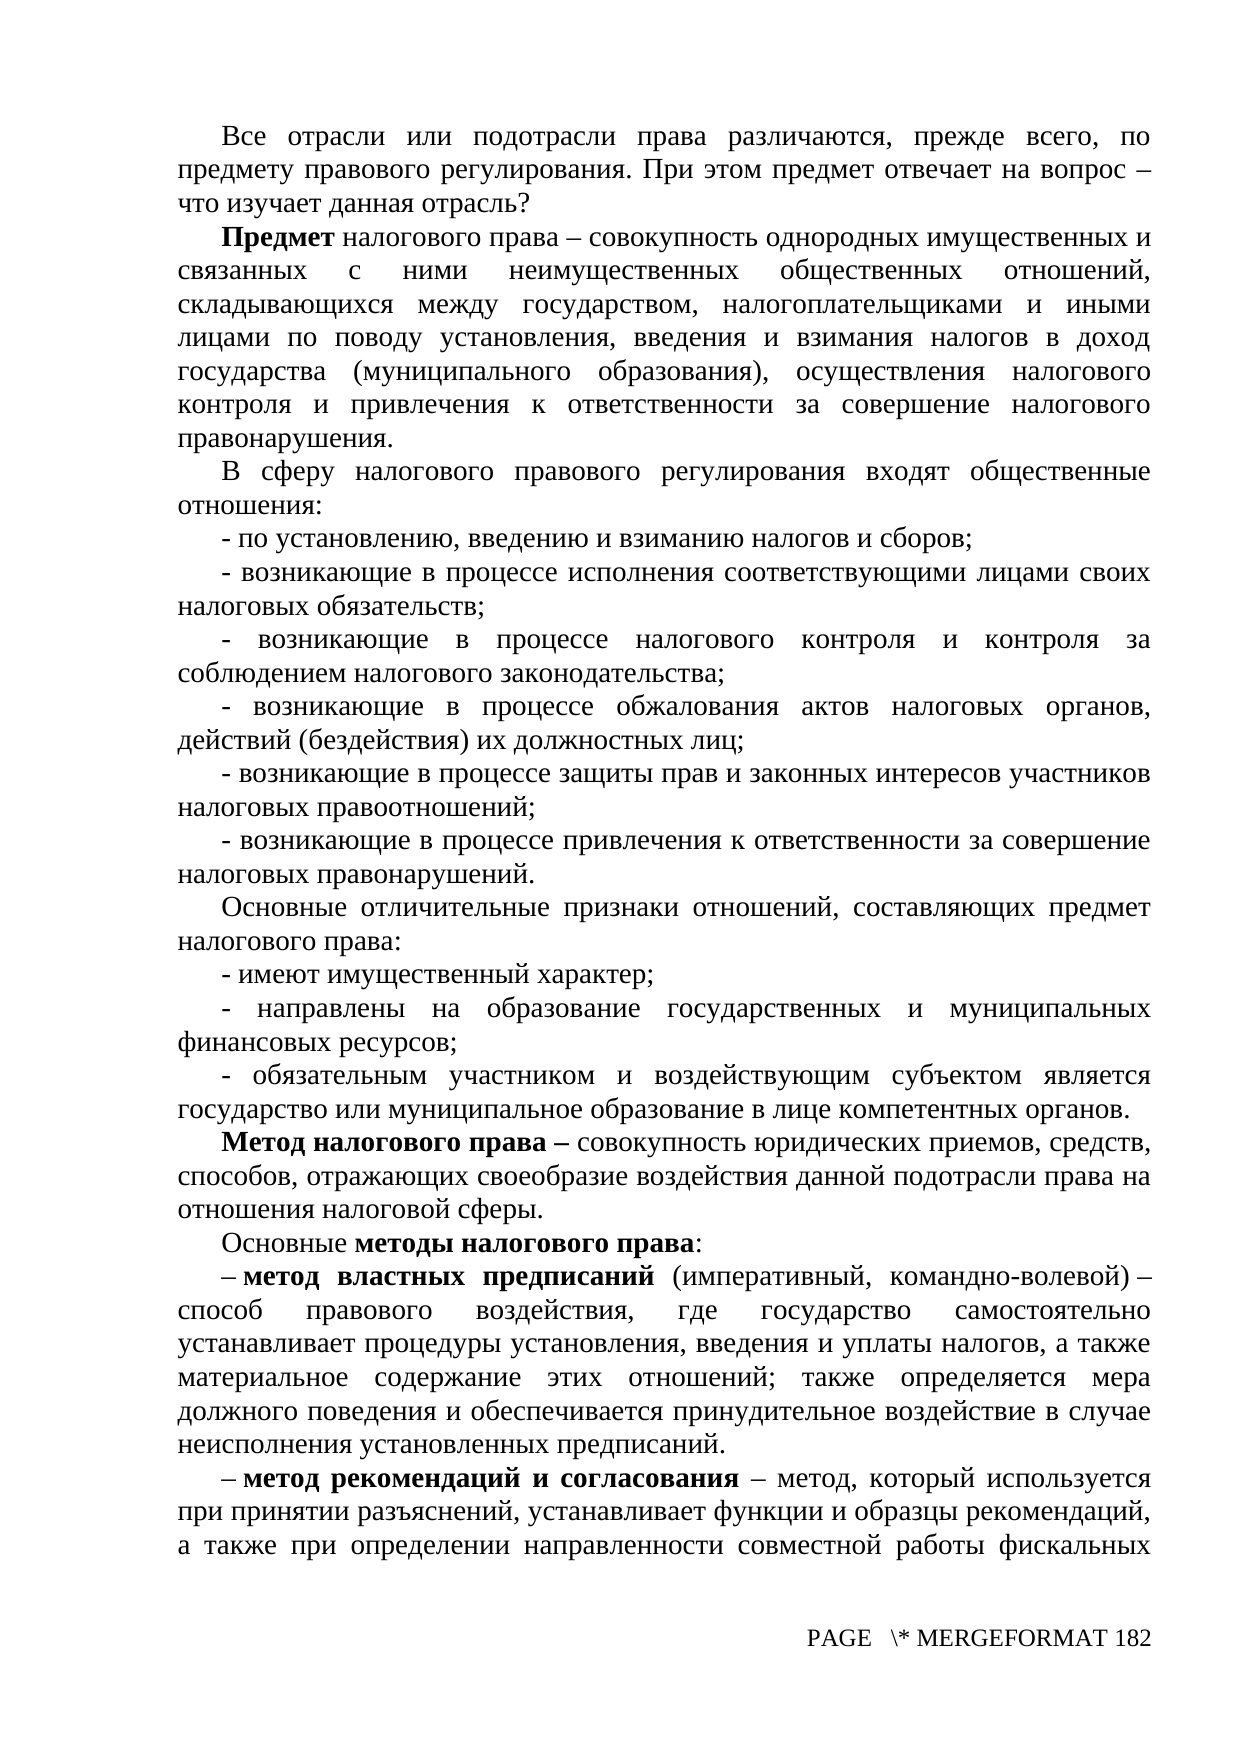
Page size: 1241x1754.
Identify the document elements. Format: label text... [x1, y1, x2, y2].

text Метод налогового права – совокупность юридических приемов, средств, способов, отражающих своеобразие воздействия данной подотрасли права на отношения налоговой сферы. [177, 1124, 1152, 1225]
text Основные отличительные признаки отношений, составляющих предмет налогового права: [177, 889, 1152, 957]
text - направлены на образование государственных и муниципальных финансовых ресурсов; [177, 990, 1152, 1057]
text - возникающие в процессе защиты прав и законных интересов участников налоговых правоотношений; [177, 755, 1152, 822]
text - возникающие в процессе исполнения соответствующими лицами своих налоговых обязательств; [177, 554, 1152, 621]
text - по установлению, введению и взиманию налогов и сборов; [177, 521, 1152, 554]
text Основные методы налогового права: [177, 1225, 1152, 1258]
text - возникающие в процессе обжалования актов налоговых органов, действий (бездействия) их должностных лиц; [177, 688, 1152, 755]
text - возникающие в процессе привлечения к ответственности за совершение налоговых правонарушений. [177, 822, 1152, 889]
text Предмет налогового права – совокупность однородных имущественных и связанных с ними неимущественных общественных отношений, складывающихся между государством, налогоплательщиками и иными лицами по поводу установления, введения и взимания налогов в доход государства (муниципального образования), осуществления налогового контроля и привлечения к ответственности за совершение налогового правонарушения. [177, 219, 1152, 453]
text - обязательным участником и воздействующим субъектом является государство или муниципальное образование в лице компетентных органов. [177, 1057, 1152, 1124]
text - имеют имущественный характер; [177, 957, 1152, 990]
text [177, 1460, 1152, 1560]
text - возникающие в процессе налогового контроля и контроля за соблюдением налогового законодательства; [177, 621, 1152, 688]
text В сферу налогового правового регулирования входят общественные отношения: [177, 453, 1152, 521]
text – метод властных предписаний (императивный, командно-волевой) – способ правового воздействия, где государство самостоятельно устанавливает процедуры установления, введения и уплаты налогов, а также материальное содержание этих отношений; также определяется мера должного поведения и обеспечивается принудительное воздействие в случае неисполнения установленных предписаний. [177, 1258, 1152, 1460]
text Все отрасли или подотрасли права различаются, прежде всего, по предмету правового регулирования. При этом предмет отвечает на вопрос – что изучает данная отрасль? [177, 118, 1152, 219]
